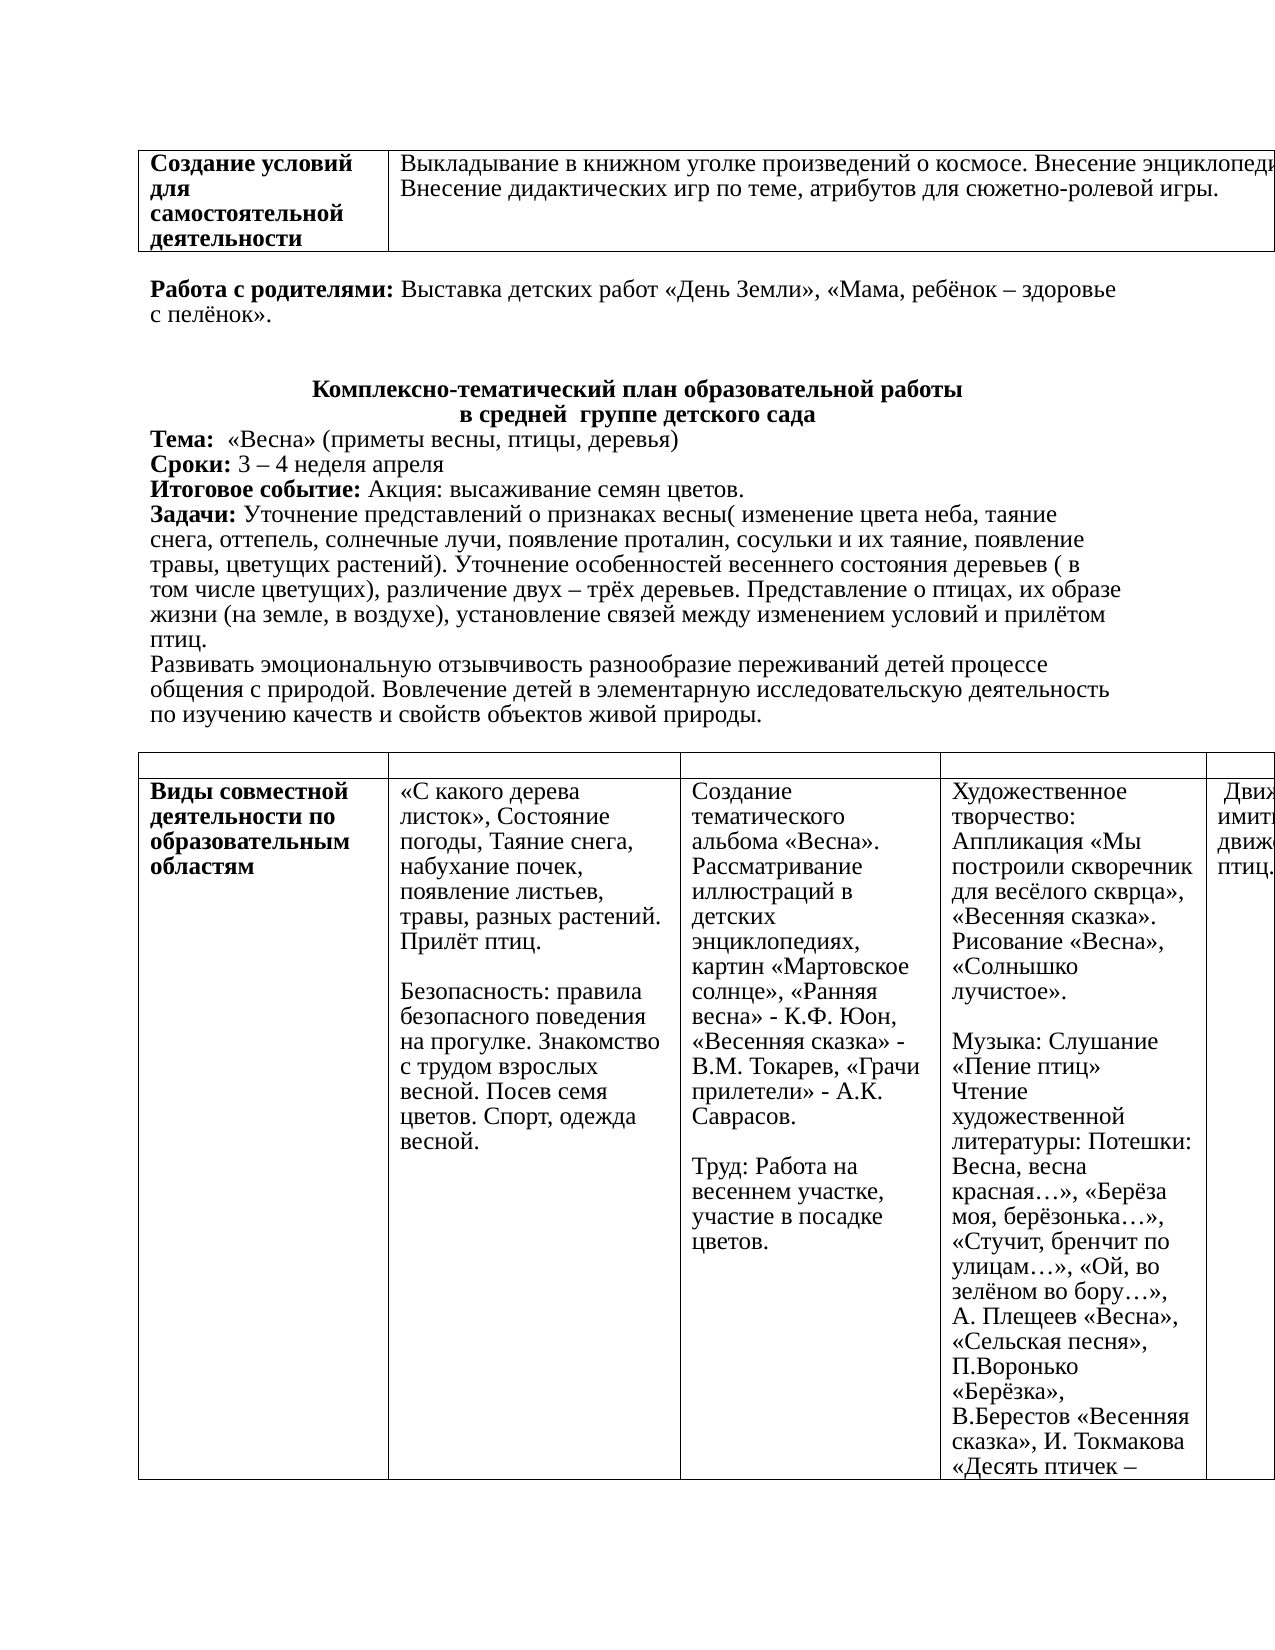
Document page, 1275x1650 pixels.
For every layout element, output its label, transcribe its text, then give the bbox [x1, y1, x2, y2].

text Тема: «Весна» (приметы весны, птицы, деревья) [150, 427, 1125, 452]
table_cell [139, 779, 388, 1479]
table_cell Выкладывание в книжном уголке произведений о космосе. Внесение энциклопедий, карт звёздного неба, глобуса. Внесение дидактических игр по теме, атрибутов для сюжетно-ролевой игры. [389, 151, 1274, 251]
text Работа с родителями: Выставка детских работ «День Земли», «Мама, ребёнок – здоровье с пелёнок». [150, 277, 1125, 327]
table_header [139, 753, 388, 778]
text в средней группе детского сада [150, 402, 1125, 427]
text Комплексно-тематический план образовательной работы [150, 377, 1125, 402]
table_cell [389, 779, 680, 1479]
text Сроки: 3 – 4 неделя апреля [150, 452, 1125, 477]
table_header [941, 753, 1206, 778]
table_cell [1207, 779, 1274, 1479]
table_header [1207, 753, 1274, 778]
table_header [389, 753, 680, 778]
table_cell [941, 779, 1206, 1479]
table_cell Создание условий для самостоятельной деятельности [139, 151, 388, 251]
text Задачи: Уточнение представлений о признаках весны( изменение цвета неба, таяние снега, оттепель, солнечные лучи, появление проталин, сосульки и их таяние, появление травы, цветущих растений). Уточнение особенностей весеннего состояния деревьев ( в том числе цветущих), различение двух – трёх деревьев. Представление о птицах, их образе жизни (на земле, в воздухе), установление связей между изменением условий и прилётом птиц. [150, 502, 1125, 652]
table_header [681, 753, 940, 778]
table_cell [681, 779, 940, 1479]
text Итоговое событие: Акция: высаживание семян цветов. [150, 477, 1125, 502]
text Развивать эмоциональную отзывчивость разнообразие переживаний детей процессе общения с природой. Вовлечение детей в элементарную исследовательскую деятельность по изучению качеств и свойств объектов живой природы. [150, 652, 1125, 727]
